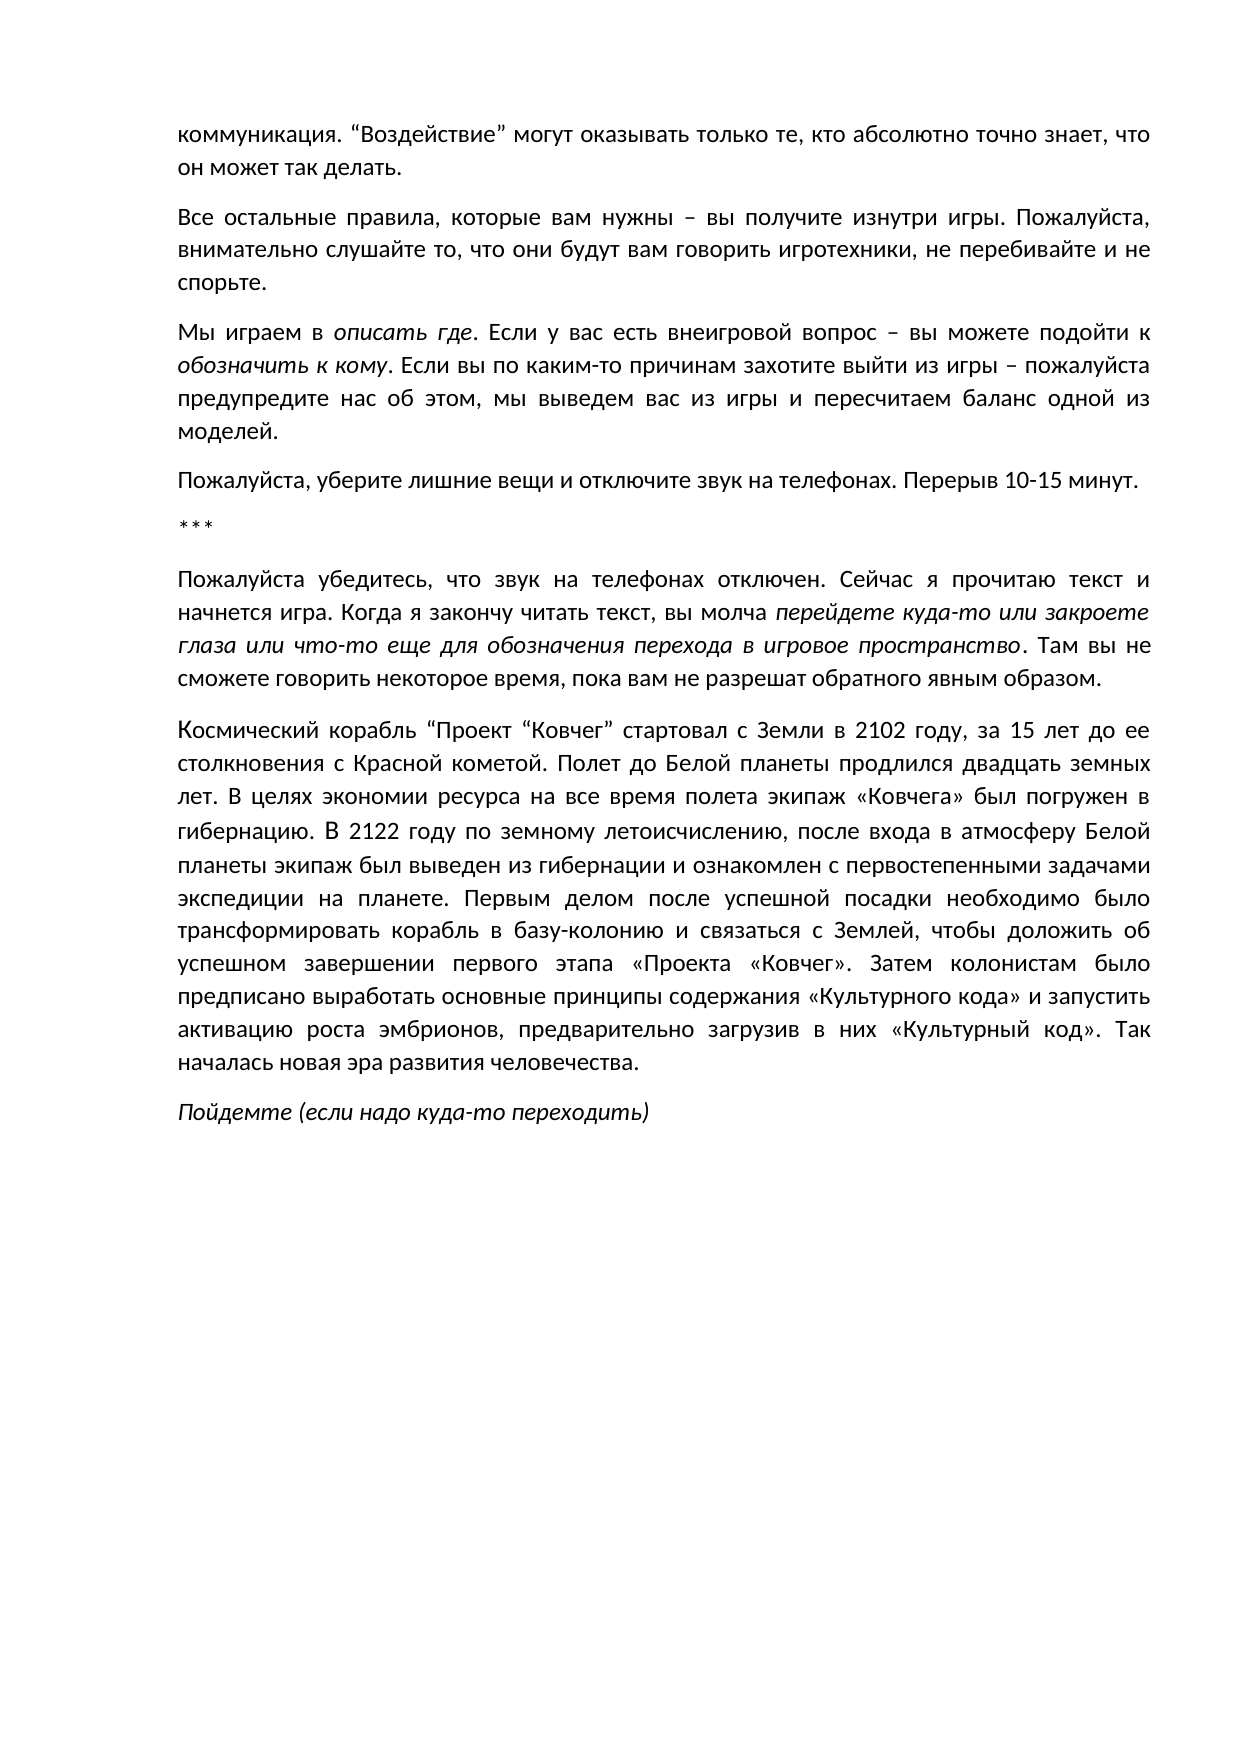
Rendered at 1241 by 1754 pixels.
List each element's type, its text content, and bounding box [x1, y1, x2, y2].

text Космический корабль “Проект “Ковчег” стартовал с Земли в 2102 году, за 15 лет до ее столкновения с Красной кометой. Полет до Белой планеты продлился двадцать земных лет. В целях экономии ресурса на все время полета экипаж «Ковчега» был погружен в гибернацию. В 2122 году по земному летоисчислению, после входа в атмосферу Белой планеты экипаж был выведен из гибернации и ознакомлен с первостепенными задачами экспедиции на планете. Первым делом после успешной посадки необходимо было трансформировать корабль в базу-колонию и связаться с Землей, чтобы доложить об успешном завершении первого этапа «Проекта «Ковчег». Затем колонистам было предписано выработать основные принципы содержания «Культурного кода» и запустить активацию роста эмбрионов, предварительно загрузив в них «Культурный код». Так началась новая эра развития человечества. [177, 712, 1152, 1077]
text Мы играем в описать где. Если у вас есть внеигровой вопрос – вы можете подойти к обозначить к кому. Если вы по каким-то причинам захотите выйти из игры – пожалуйста предупредите нас об этом, мы выведем вас из игры и пересчитаем баланс одной из моделей. [177, 316, 1152, 445]
text Пойдемте (если надо куда-то переходить) [177, 1096, 1152, 1126]
text Все остальные правила, которые вам нужны – вы получите изнутри игры. Пожалуйста, внимательно слушайте то, что они будут вам говорить игротехники, не перебивайте и не спорьте. [177, 201, 1152, 297]
text *** [177, 514, 1152, 544]
text Пожалуйста убедитесь, что звук на телефонах отключен. Сейчас я прочитаю текст и начнется игра. Когда я закончу читать текст, вы молча перейдете куда-то или закроете глаза или что-то еще для обозначения перехода в игровое пространство. Там вы не сможете говорить некоторое время, пока вам не разрешат обратного явным образом. [177, 563, 1152, 693]
text На игре на вас могут быть оказаны разные типы воздействий. Если к вам подойдут и скажут “Воздействие”, протянув руку перед собой и направив ладонь на вас - вы не сможете этом противостоять. Игрок, который оказывает на вас “Воздействие” - должен внятно сказать, что именно он делает с вами. Остальные не слышат суть “Воздействия”, но могут заметить, что между двумя персонажами происходит какая-то странная коммуникация. “Воздействие” могут оказывать только те, кто абсолютно точно знает, что он может так делать. [177, 149, 1152, 182]
text Пожалуйста, уберите лишние вещи и отключите звук на телефонах. Перерыв 10-15 минут. [177, 464, 1152, 495]
